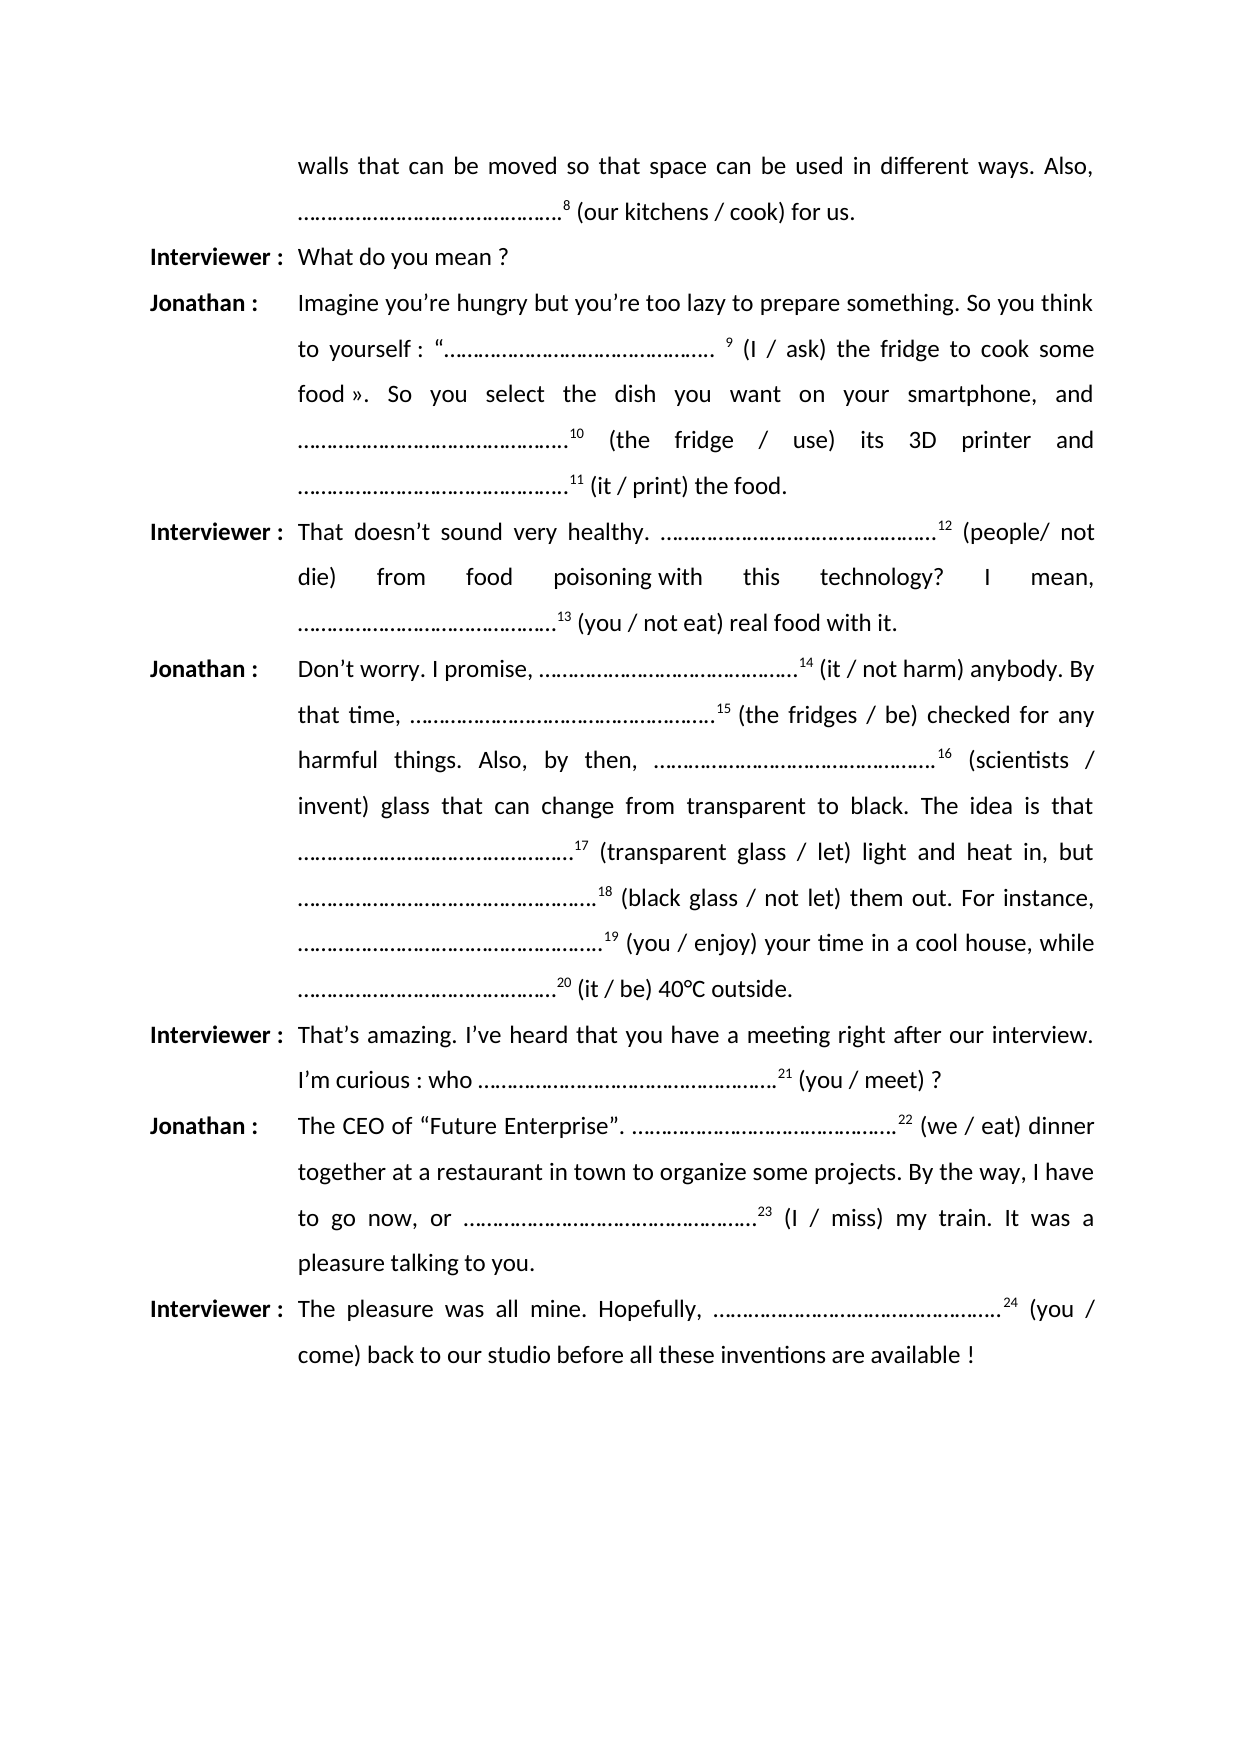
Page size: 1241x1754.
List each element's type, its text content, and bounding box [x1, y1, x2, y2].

text Jonathan : Imagine you’re hungry but you’re too lazy to prepare something. So you think to yourself : “……………………………………….. 9 (I / ask) the fridge to cook some food ». So you select the dish you want on your smartphone, and ………………………………………..10 (the fridge / use) its 3D printer and ………………………………………..11 (it / print) the food. [150, 287, 1095, 501]
text Interviewer : That’s amazing. I’ve heard that you have a meeting right after our interview. I’m curious : who …………………………………………….21 (you / meet) ? [150, 1019, 1095, 1095]
text Interviewer : What do you mean ? [150, 241, 1095, 272]
text Interviewer : That doesn’t sound very healthy. …………………………………………12 (people/ not die) from food poisoning with this technology? I mean, ………………………………………13 (you / not eat) real food with it. [150, 516, 1095, 638]
text Jonathan : Don’t worry. I promise, ………………………………………14 (it / not harm) anybody. By that time, ……………………………………………..15 (the fridges / be) checked for any harmful things. Also, by then, ………………………………………….16 (scientists / invent) glass that can change from transparent to black. The idea is that …………………………………………17 (transparent glass / let) light and heat in, but …………………………………………….18 (black glass / not let) them out. For instance, ……………………………………………..19 (you / enjoy) your time in a cool house, while ………………………………………20 (it / be) 40°C outside. [150, 653, 1095, 1004]
text Interviewer : The pleasure was all mine. Hopefully, …………………………………………..24 (you / come) back to our studio before all these inventions are available ! [150, 1293, 1095, 1369]
text Jonathan : The CEO of “Future Enterprise”. ……………………………………….22 (we / eat) dinner together at a restaurant in town to organize some projects. By the way, I have to go now, or ……………………………………………23 (I / miss) my train. It was a pleasure talking to you. [150, 1110, 1095, 1278]
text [150, 150, 1095, 226]
